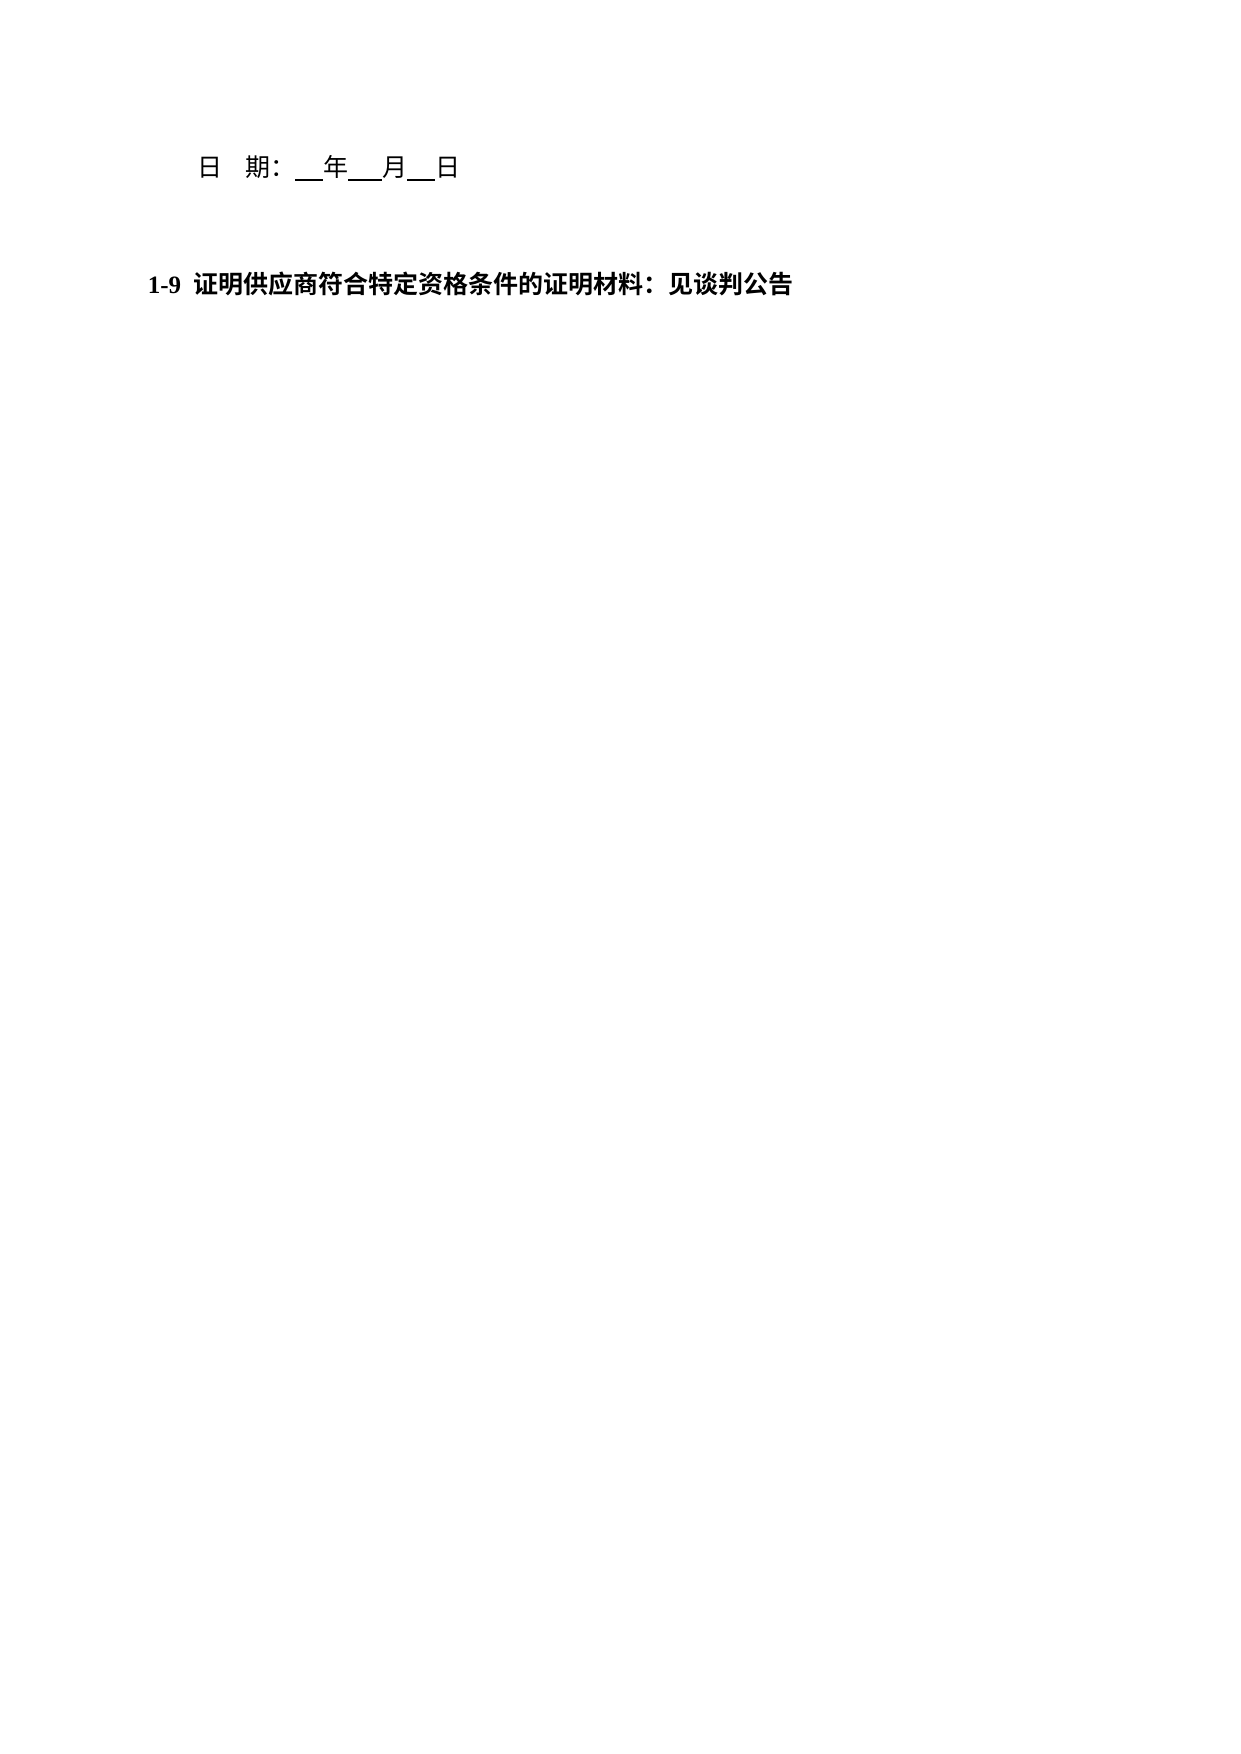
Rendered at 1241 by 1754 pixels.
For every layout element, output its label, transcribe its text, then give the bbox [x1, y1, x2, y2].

text 日 期： 年 月 日 [148, 148, 1092, 184]
text 1-9 证明供应商符合特定资格条件的证明材料：见谈判公告 [148, 265, 1092, 301]
